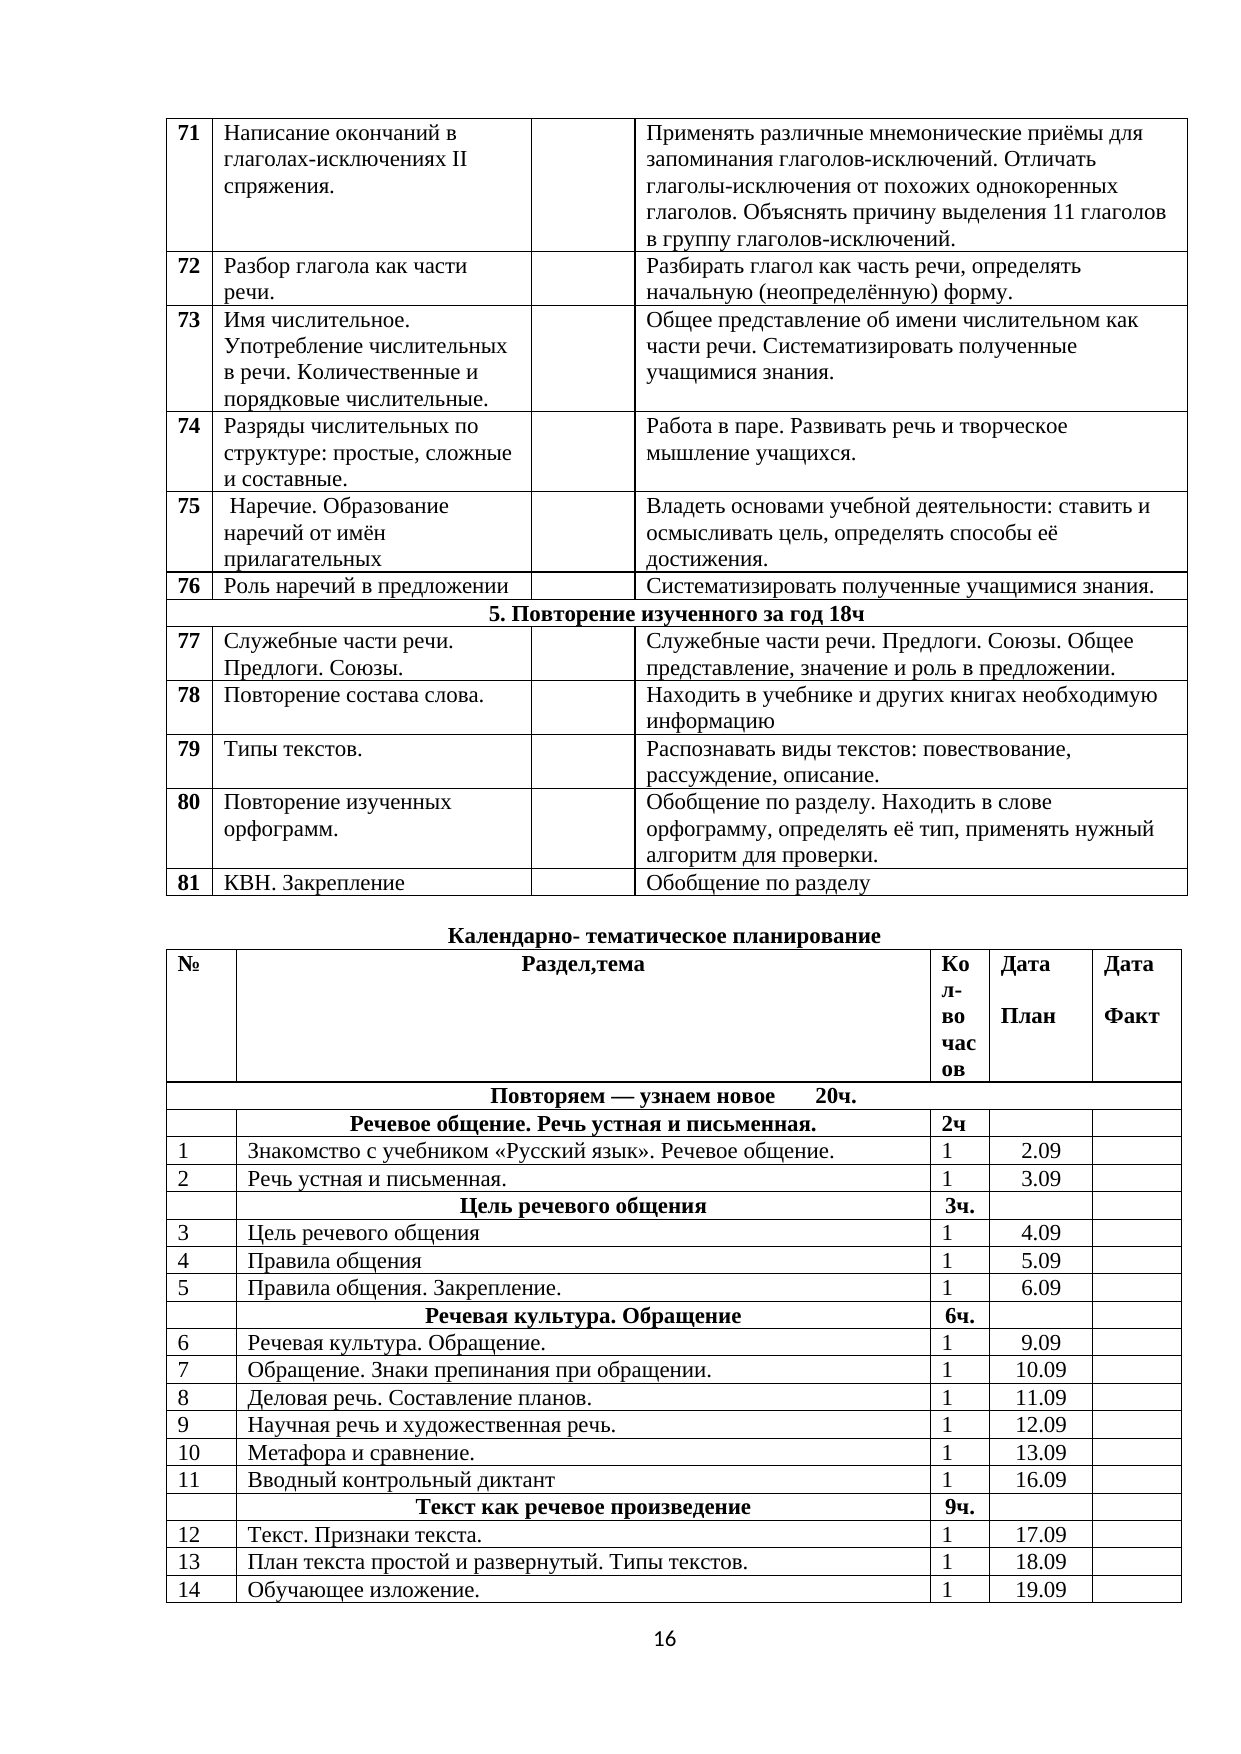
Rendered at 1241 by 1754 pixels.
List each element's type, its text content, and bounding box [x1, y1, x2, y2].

table_cell 74 [167, 412, 212, 491]
table_cell Речь устная и письменная. [237, 1165, 930, 1191]
table_cell Обобщение по разделу [636, 869, 1187, 895]
table_cell [1093, 1384, 1181, 1410]
table_cell [990, 1302, 1092, 1328]
table_cell 11 [167, 1466, 236, 1492]
table_cell Правила общения [237, 1247, 930, 1273]
table_cell [167, 1110, 236, 1136]
table_cell Правила общения. Закрепление. [237, 1274, 930, 1301]
table_cell 1 [931, 1356, 989, 1383]
table_cell [532, 735, 634, 787]
table_cell 4.09 [990, 1220, 1092, 1246]
table_cell Научная речь и художественная речь. [237, 1411, 930, 1438]
table_cell 7 [167, 1356, 236, 1383]
table_cell [1093, 1548, 1181, 1574]
table_cell [532, 492, 634, 571]
table_cell Знакомство с учебником «Русский язык». Речевое общение. [237, 1137, 930, 1164]
table_cell 1 [931, 1466, 989, 1492]
table_cell 1 [931, 1439, 989, 1465]
table_cell 1 [931, 1384, 989, 1410]
table_cell Общее представление об имени числительном как части речи. Систематизировать полученные учащимися знания. [636, 306, 1187, 411]
table_cell [532, 627, 634, 680]
table_cell 77 [167, 627, 212, 680]
table_cell [1093, 1439, 1181, 1465]
table_cell 80 [167, 789, 212, 867]
table_cell Разбор глагола как части речи. [213, 252, 531, 305]
table_cell 2ч [931, 1110, 989, 1136]
table_cell 1 [931, 1521, 989, 1547]
table_cell 71 [167, 119, 212, 251]
table_cell [532, 573, 634, 599]
table_cell Обучающее изложение. [237, 1576, 930, 1602]
table_cell 1 [931, 1220, 989, 1246]
table_cell КВН. Закрепление [213, 869, 531, 895]
table_cell 19.09 [990, 1576, 1092, 1602]
table_cell 75 [167, 492, 212, 571]
table_cell 6 [167, 1329, 236, 1355]
table_cell 8 [167, 1384, 236, 1410]
table_cell [1093, 1220, 1181, 1246]
table_cell 1 [931, 1411, 989, 1438]
table_cell 10.09 [990, 1356, 1092, 1383]
table_cell 12 [167, 1521, 236, 1547]
table_cell 3ч. [931, 1192, 989, 1218]
table_cell [1093, 1411, 1181, 1438]
table_cell Обращение. Знаки препинания при обращении. [237, 1356, 930, 1383]
table_cell Речевая культура. Обращение [237, 1302, 930, 1328]
table_cell [532, 412, 634, 491]
table_cell [1093, 1302, 1181, 1328]
table_cell Текст. Признаки текста. [237, 1521, 930, 1547]
table_cell [167, 1302, 236, 1328]
table_cell Цель речевого общения [237, 1192, 930, 1218]
table_cell [532, 789, 634, 867]
table_cell 12.09 [990, 1411, 1092, 1438]
table_cell [1093, 1576, 1181, 1602]
table_cell 3 [167, 1220, 236, 1246]
table_cell Вводный контрольный диктант [237, 1466, 930, 1492]
table_cell 1 [931, 1329, 989, 1355]
table_cell [1093, 1192, 1181, 1218]
table_cell Повторение изученных орфограмм. [213, 789, 531, 867]
table_cell 79 [167, 735, 212, 787]
table_cell Повторение состава слова. [213, 681, 531, 734]
table_cell [990, 1192, 1092, 1218]
table_cell [532, 252, 634, 305]
table_cell [167, 1192, 236, 1218]
table_cell 1 [931, 1274, 989, 1301]
table_cell Распознавать виды текстов: повествование, рассуждение, описание. [636, 735, 1187, 787]
table_cell [990, 1494, 1092, 1520]
table_cell 4 [167, 1247, 236, 1273]
text Календарно- тематическое планирование [177, 922, 1152, 949]
table_cell 6.09 [990, 1274, 1092, 1301]
table_cell 72 [167, 252, 212, 305]
table_cell Разряды числительных по структуре: простые, сложные и составные. [213, 412, 531, 491]
table_cell 13.09 [990, 1439, 1092, 1465]
table_header Дата План [990, 950, 1092, 1081]
table_cell Находить в учебнике и других книгах необходимую информацию [636, 681, 1187, 734]
table_cell [1093, 1329, 1181, 1355]
table_cell 1 [931, 1548, 989, 1574]
table_cell 3.09 [990, 1165, 1092, 1191]
table_cell [1093, 1494, 1181, 1520]
table_cell 76 [167, 573, 212, 599]
table_cell [532, 869, 634, 895]
table_cell 2 [167, 1165, 236, 1191]
table_cell Цель речевого общения [237, 1220, 930, 1246]
table_cell [1093, 1466, 1181, 1492]
table_cell Деловая речь. Составление планов. [237, 1384, 930, 1410]
table_cell 1 [167, 1137, 236, 1164]
table_cell [1093, 1274, 1181, 1301]
table_cell Речевое общение. Речь устная и письменная. [237, 1110, 930, 1136]
table_cell Владеть основами учебной деятельности: ставить и осмысливать цель, определять способы её достижения. [636, 492, 1187, 571]
table_cell 9ч. [931, 1494, 989, 1520]
table_cell 13 [167, 1548, 236, 1574]
table_cell 9.09 [990, 1329, 1092, 1355]
table_header Кол- во часов [931, 950, 989, 1081]
table_cell Работа в паре. Развивать речь и творческое мышление учащихся. [636, 412, 1187, 491]
table_cell 81 [167, 869, 212, 895]
table_cell 73 [167, 306, 212, 411]
table_cell 14 [167, 1576, 236, 1602]
table_cell [167, 1494, 236, 1520]
table_cell Метафора и сравнение. [237, 1439, 930, 1465]
table_cell Разбирать глагол как часть речи, определять начальную (неопределённую) форму. [636, 252, 1187, 305]
table_cell [1093, 1137, 1181, 1164]
table_cell 1 [931, 1165, 989, 1191]
table_cell 17.09 [990, 1521, 1092, 1547]
table_header Раздел,тема [237, 950, 930, 1081]
table_cell 6ч. [931, 1302, 989, 1328]
table_cell 11.09 [990, 1384, 1092, 1410]
table_cell Служебные части речи. Предлоги. Союзы. Общее представление, значение и роль в предложении. [636, 627, 1187, 680]
table_cell Обобщение по разделу. Находить в слове орфограмму, определять её тип, применять нужный алгоритм для проверки. [636, 789, 1187, 867]
table_cell Имя числительное. Употребление числительных в речи. Количественные и порядковые числительные. [213, 306, 531, 411]
table_cell 1 [931, 1576, 989, 1602]
table_cell [990, 1110, 1092, 1136]
table_cell Текст как речевое произведение [237, 1494, 930, 1520]
table_cell 2.09 [990, 1137, 1092, 1164]
table_header Дата Факт [1093, 950, 1181, 1081]
table_cell Повторяем — узнаем новое 20ч. [167, 1083, 1181, 1109]
table_header № [167, 950, 236, 1081]
table_cell 1 [931, 1137, 989, 1164]
table_cell 5.09 [990, 1247, 1092, 1273]
table_cell Речевая культура. Обращение. [237, 1329, 930, 1355]
table_cell Наречие. Образование наречий от имён прилагательных [213, 492, 531, 571]
table_cell 18.09 [990, 1548, 1092, 1574]
table_cell План текста простой и развернутый. Типы текстов. [237, 1548, 930, 1574]
table_cell 10 [167, 1439, 236, 1465]
table_cell 1 [931, 1247, 989, 1273]
table_cell [1093, 1356, 1181, 1383]
table_cell 5 [167, 1274, 236, 1301]
table_cell 16.09 [990, 1466, 1092, 1492]
table_cell Систематизировать полученные учащимися знания. [636, 573, 1187, 599]
table_cell [1093, 1521, 1181, 1547]
table_cell 78 [167, 681, 212, 734]
table_cell Служебные части речи. Предлоги. Союзы. [213, 627, 531, 680]
table_cell 9 [167, 1411, 236, 1438]
table_cell 5. Повторение изученного за год 18ч [167, 600, 1187, 626]
table_cell [532, 681, 634, 734]
table_cell [1093, 1165, 1181, 1191]
table_cell [532, 306, 634, 411]
table_cell Роль наречий в предложении [213, 573, 531, 599]
table_cell Типы текстов. [213, 735, 531, 787]
table_cell Применять различные мнемонические приёмы для запоминания глаголов-исключений. Отличать глаголы-исключения от похожих однокоренных глаголов. Объяснять причину выделения 11 глаголов в группу глаголов-исключений. [636, 119, 1187, 251]
table_cell [1093, 1247, 1181, 1273]
table_cell Написание окончаний в глаголах-исключениях II спряжения. [213, 119, 531, 251]
table_cell [532, 119, 634, 251]
table_cell [1093, 1110, 1181, 1136]
